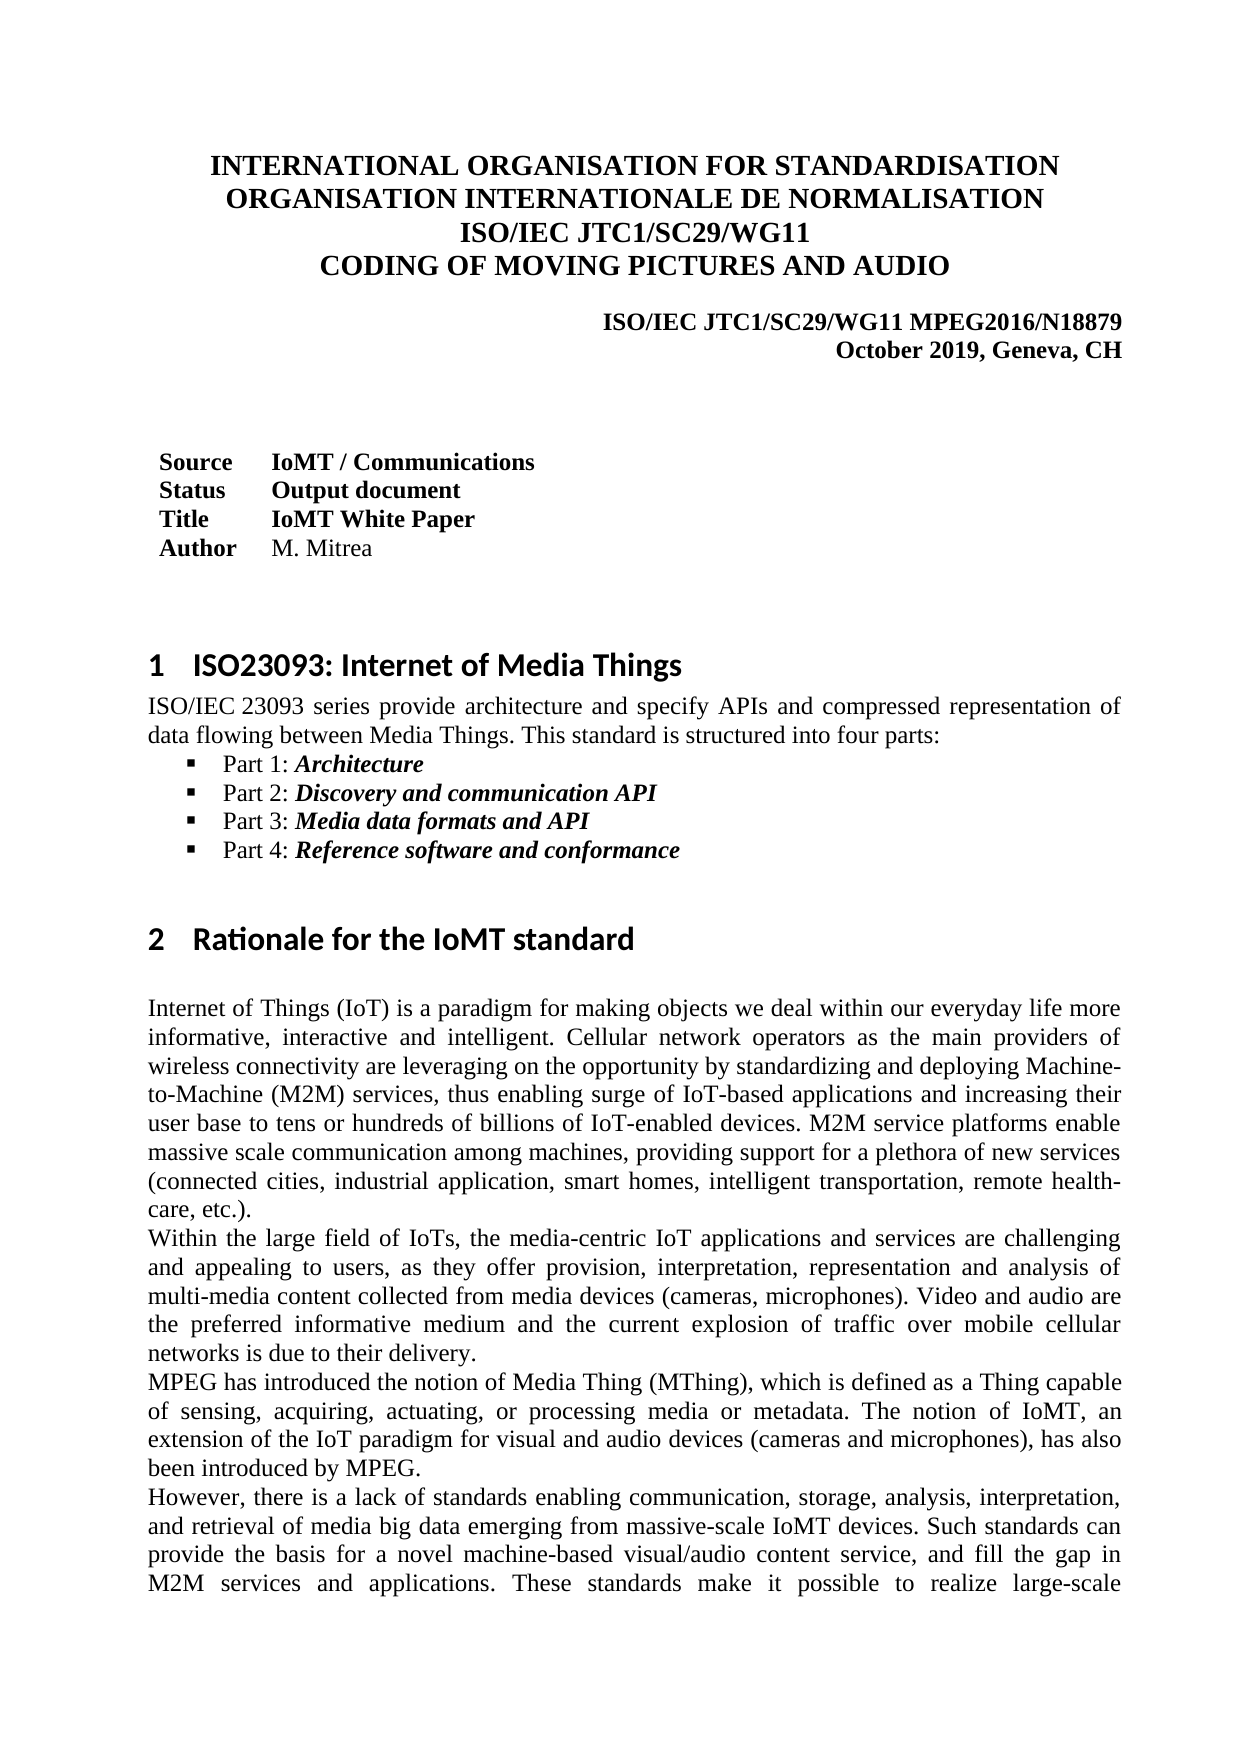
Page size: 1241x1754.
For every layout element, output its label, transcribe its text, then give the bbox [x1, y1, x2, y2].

list Part 4: Reference software and conformance [185, 835, 1122, 864]
text ORGANISATION INTERNATIONALE DE NORMALISATION [148, 181, 1122, 215]
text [148, 1482, 1122, 1597]
table_cell Output document [260, 476, 1122, 504]
list Part 1: Architecture [185, 749, 1122, 778]
table_cell Author [148, 533, 260, 562]
text ISO/IEC JTC1/SC29/WG11 MPEG2016/N18879 [148, 307, 1122, 336]
text ISO/IEC JTC1/SC29/WG11 [148, 215, 1122, 248]
subtitle ISO23093: Internet of Media Things [148, 644, 1122, 685]
list Part 2: Discovery and communication API [185, 778, 1122, 806]
table_cell Status [148, 476, 260, 504]
text October 2019, Geneva, CH [148, 336, 1122, 364]
list Part 3: Media data formats and API [185, 806, 1122, 835]
text INTERNATIONAL ORGANISATION FOR STANDARDISATION [148, 148, 1122, 181]
text Internet of Things (IoT) is a paradigm for making objects we deal within our everyday life more informative, interactive and intelligent. Cellular network operators as the main providers of wireless connectivity are leveraging on the opportunity by standardizing and deploying Machine-to-Machine (M2M) services, thus enabling surge of IoT-based applications and increasing their user base to tens or hundreds of billions of IoT-enabled devices. M2M service platforms enable massive scale communication among machines, providing support for а plethora of new services (connected cities, industrial application, smart homes, intelligent transportation, remote health-care, etc.). [148, 993, 1122, 1223]
subtitle Rationale for the IoMT standard [148, 918, 1122, 958]
table_cell IoMT White Paper [260, 504, 1122, 533]
table_header Source [148, 447, 260, 476]
text Within the large field of IoTs, the media-centric IoT applications and services are challenging and appealing to users, as they offer provision, interpretation, representation and analysis of multi-media content collected from media devices (cameras, microphones). Video and audio are the preferred informative medium and the current explosion of traffic over mobile cellular networks is due to their delivery. [148, 1223, 1122, 1367]
table_cell Title [148, 504, 260, 533]
text ISO/IEC 23093 series provide architecture and specify APIs and compressed representation of data flowing between Media Things. This standard is structured into four parts: [148, 691, 1122, 749]
table_cell M. Mitrea [260, 533, 1122, 562]
text MPEG has introduced the notion of Media Thing (MThing), which is defined as a Thing capable of sensing, acquiring, actuating, or processing media or metadata. The notion of IoMT, an extension of the IoT paradigm for visual and audio devices (cameras and microphones), has also been introduced by MPEG. [148, 1367, 1122, 1482]
table_header IoMT / Communications [260, 447, 1122, 476]
text CODING OF MOVING PICTURES AND AUDIO [148, 248, 1122, 282]
